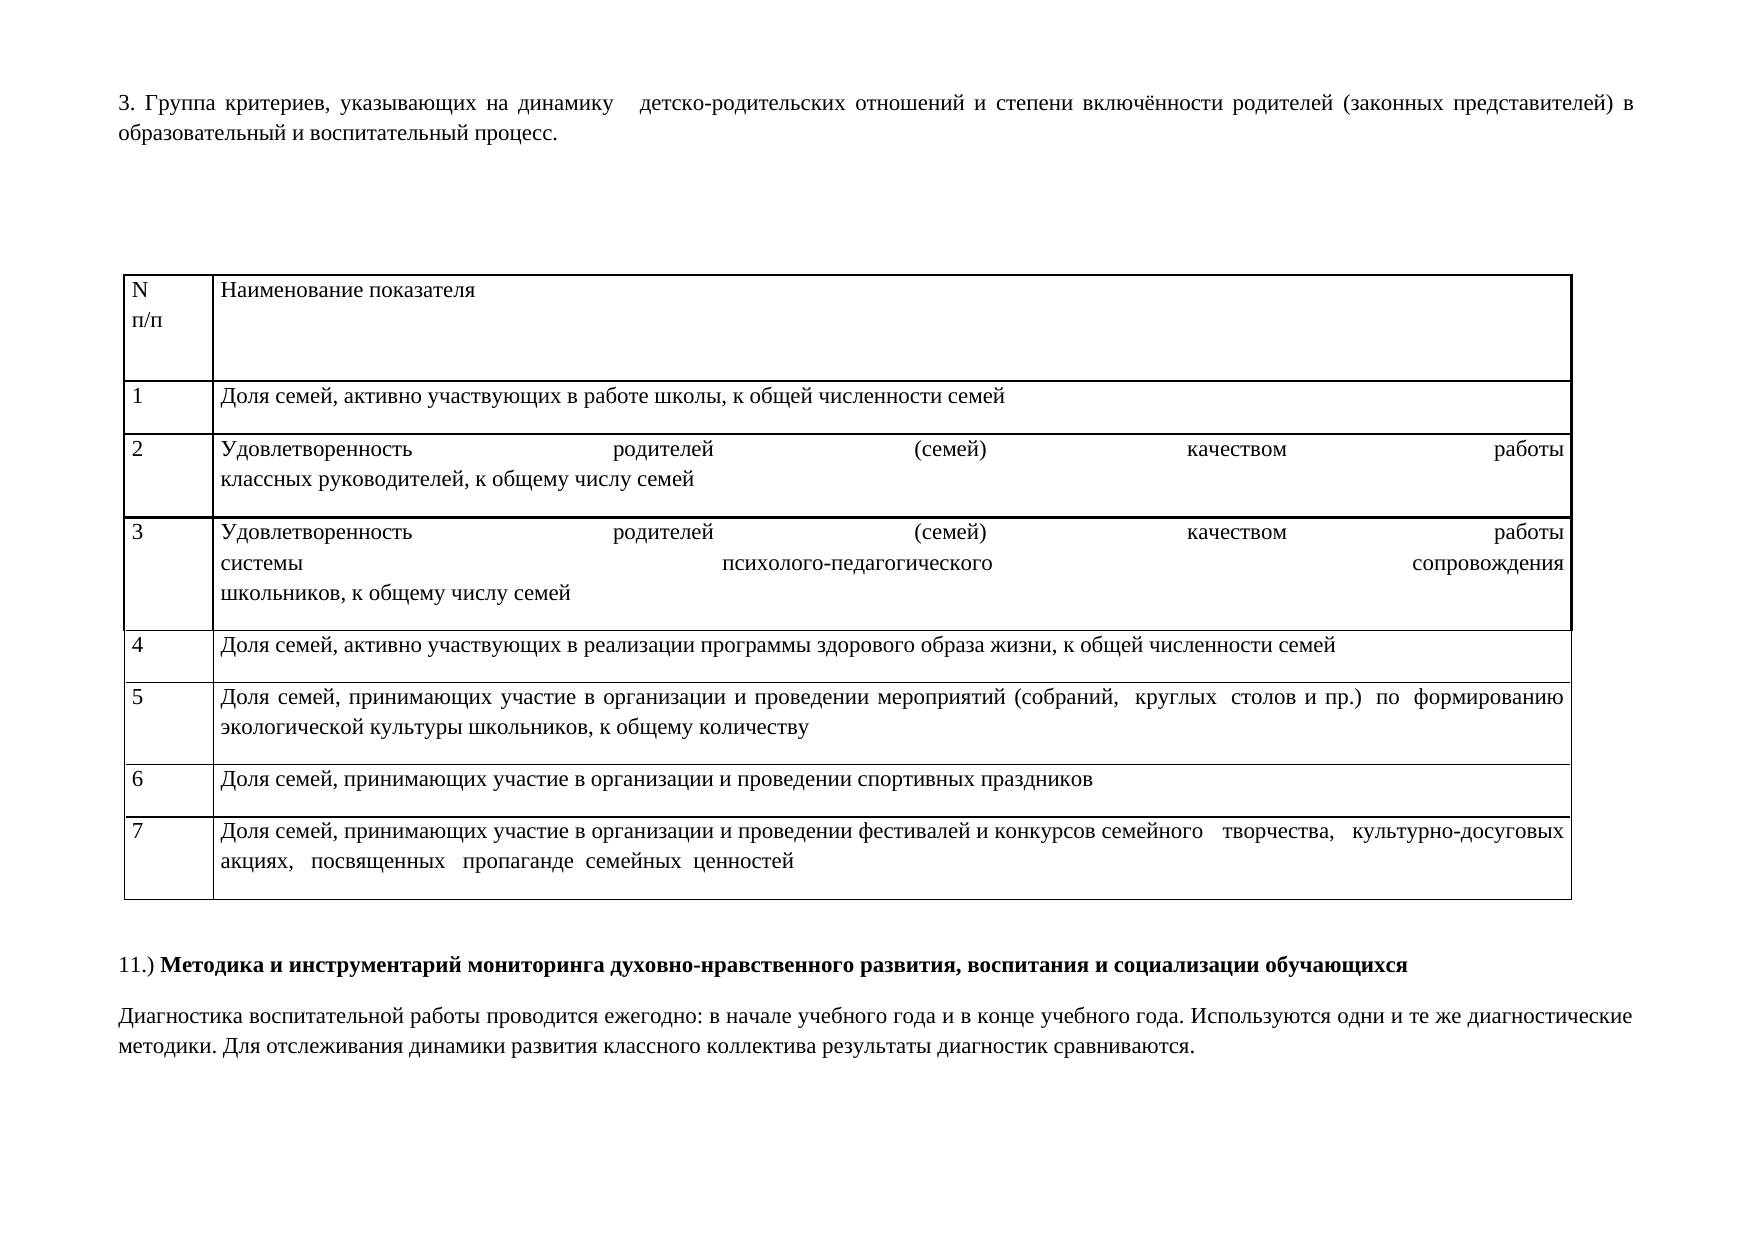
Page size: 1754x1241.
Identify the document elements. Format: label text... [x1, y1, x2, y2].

table_cell 4 [125, 631, 213, 682]
text Диагностика воспитательной работы проводится ежегодно: в начале учебного года и в конце учебного года. Используются одни и те же диагностические методики. Для отслеживания динамики развития классного коллектива результаты диагностик сравниваются. [118, 1002, 1636, 1058]
table_cell 2 [125, 435, 212, 516]
table_cell Доля семей, принимающих участие в организации и проведении фестивалей и конкурсов семейного творчества, культурно-досуговых акциях, посвященных пропаганде семейных ценностей [214, 816, 1571, 899]
text 3. Группа критериев, указывающих на динамику детско-родительских отношений и степени включённости родителей (законных представителей) в образовательный и воспитательный процесс. [118, 88, 1636, 145]
table_cell 1 [125, 382, 212, 433]
table_cell Доля семей, активно участвующих в работе школы, к общей численности семей [214, 382, 1570, 433]
table_cell 3 [125, 519, 212, 630]
table_cell Доля семей, принимающих участие в организации и проведении мероприятий (собраний, круглых столов и пр.) по формированию экологической культуры школьников, к общему количеству [214, 682, 1571, 764]
table_header Наименование показателя [214, 276, 1570, 380]
table_cell 7 [125, 817, 213, 899]
table_header N п/п [125, 276, 212, 380]
table_cell Доля семей, принимающих участие в организации и проведении спортивных праздников [214, 764, 1571, 816]
table_cell Удовлетворенность родителей (семей) качеством работы системы психолого-педагогического сопровождения школьников, к общему числу семей [214, 519, 1570, 630]
text 11.) Методика и инструментарий мониторинга духовно-нравственного развития, воспитания и социализации обучающихся [118, 951, 1636, 977]
table_cell Доля семей, активно участвующих в реализации программы здорового образа жизни, к общей численности семей [214, 631, 1571, 682]
table_cell 6 [125, 765, 213, 816]
table_cell 5 [125, 683, 213, 764]
table_cell Удовлетворенность родителей (семей) качеством работы классных руководителей, к общему числу семей [214, 435, 1570, 516]
